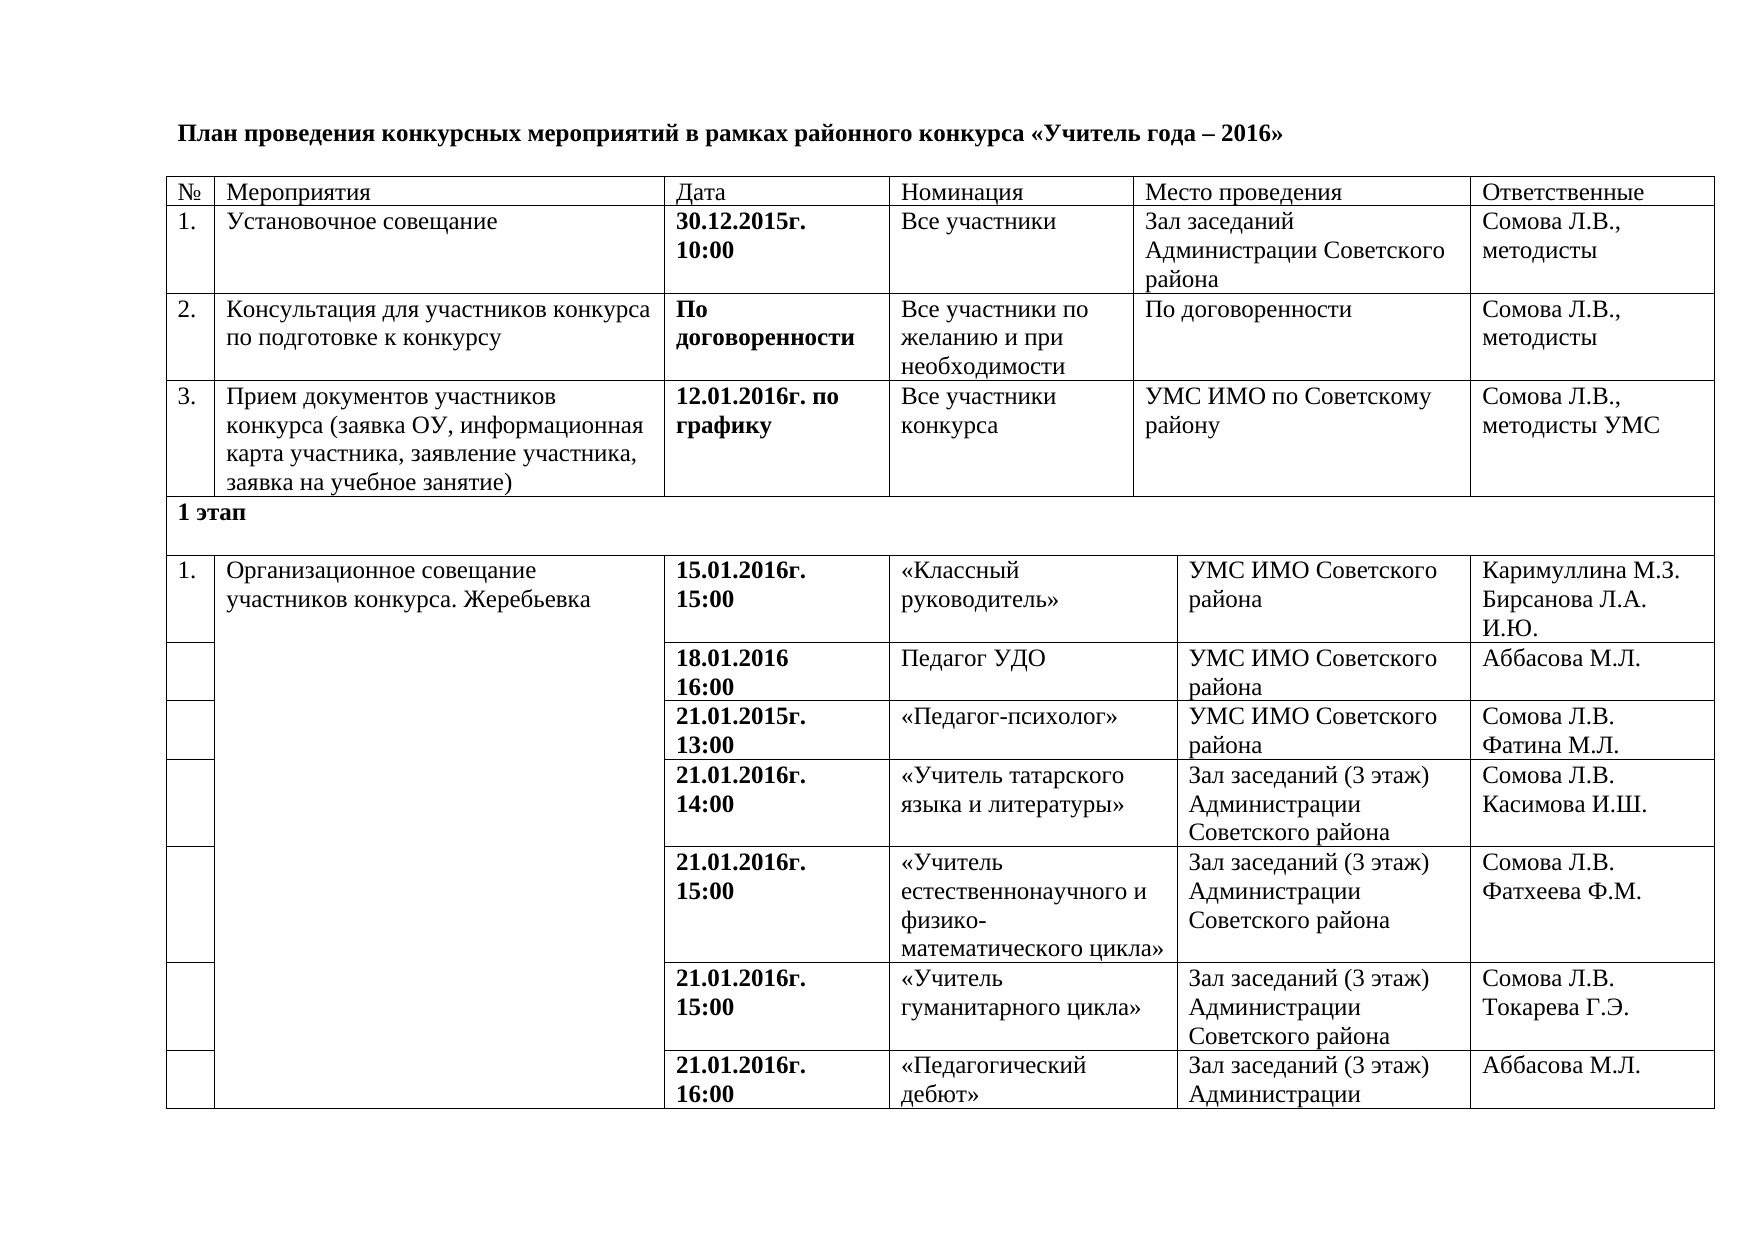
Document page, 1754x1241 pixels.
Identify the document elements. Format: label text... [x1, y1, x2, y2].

table_cell УМС ИМО Советского района [1178, 643, 1470, 700]
table_cell УМС ИМО Советского района [1178, 701, 1470, 759]
table_cell По договоренности [665, 294, 889, 380]
table_header Место проведения [1134, 177, 1470, 205]
table_cell 30.12.2015г. 10:00 [665, 206, 889, 293]
table_cell Все участники по желанию и при необходимости [890, 294, 1133, 380]
table_cell Зал заседаний (3 этаж) Администрации Советского района [1178, 847, 1470, 962]
table_cell «Классный руководитель» [890, 556, 1177, 642]
table_cell Организационное совещание участников конкурса. Жеребьевка [215, 556, 664, 1108]
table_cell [890, 1051, 1177, 1108]
table_cell Зал заседаний (3 этаж) Администрации Советского района [1178, 760, 1470, 846]
table_cell «Учитель татарского языка и литературы» [890, 760, 1177, 846]
table_cell Сомова Л.В., методисты УМС [1471, 381, 1714, 496]
table_cell Сомова Л.В. Токарева Г.Э. [1471, 963, 1714, 1049]
table_cell [167, 643, 214, 700]
table_cell [167, 760, 214, 846]
table_cell 18.01.2016 16:00 [665, 643, 889, 700]
table_cell 12.01.2016г. по графику [665, 381, 889, 496]
table_cell 1. [167, 556, 214, 642]
table_cell 1. [167, 206, 214, 293]
table_cell 21.01.2015г. 13:00 [665, 701, 889, 759]
table_cell 15.01.2016г. 15:00 [665, 556, 889, 642]
table_cell [167, 963, 214, 1049]
table_cell 1 этап [167, 497, 1714, 554]
table_cell Педагог УДО [890, 643, 1177, 700]
table_cell «Учитель гуманитарного цикла» [890, 963, 1177, 1049]
table_header Дата [665, 177, 889, 205]
table_cell Сомова Л.В. Фатхеева Ф.М. [1471, 847, 1714, 962]
table_header Номинация [890, 177, 1133, 205]
table_cell УМС ИМО по Советскому району [1134, 381, 1470, 496]
table_cell «Учитель естественнонаучного и физико-математического цикла» [890, 847, 1177, 962]
table_cell 21.01.2016г. 16:00 [665, 1051, 889, 1108]
table_cell 3. [167, 381, 214, 496]
table_cell Все участники [890, 206, 1133, 293]
table_cell Консультация для участников конкурса по подготовке к конкурсу [215, 294, 664, 380]
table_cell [1178, 1051, 1470, 1108]
table_cell Сомова Л.В., методисты [1471, 294, 1714, 380]
text План проведения конкурсных мероприятий в рамках районного конкурса «Учитель года – 2016» [177, 118, 1665, 147]
table_cell Зал заседаний Администрации Советского района [1134, 206, 1470, 293]
table_cell Аббасова М.Л. [1471, 1051, 1714, 1108]
table_cell Аббасова М.Л. [1471, 643, 1714, 700]
table_header Ответственные [1471, 177, 1714, 205]
table_cell 21.01.2016г. 15:00 [665, 847, 889, 962]
table_cell Сомова Л.В. Касимова И.Ш. [1471, 760, 1714, 846]
table_cell Сомова Л.В., методисты [1471, 206, 1714, 293]
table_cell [1178, 963, 1470, 1049]
table_cell «Педагог-психолог» [890, 701, 1177, 759]
table_header № [167, 177, 214, 205]
table_cell Каримуллина М.З. Бирсанова Л.А. И.Ю. [1471, 556, 1714, 642]
table_cell [167, 701, 214, 759]
table_cell Установочное совещание [215, 206, 664, 293]
table_cell [167, 1051, 214, 1108]
table_cell Прием документов участников конкурса (заявка ОУ, информационная карта участника, заявление участника, заявка на учебное занятие) [215, 381, 664, 496]
table_cell Сомова Л.В. Фатина М.Л. [1471, 701, 1714, 759]
table_cell [167, 847, 214, 962]
table_header Мероприятия [215, 177, 664, 205]
table_cell 21.01.2016г. 15:00 [665, 963, 889, 1049]
table_cell 2. [167, 294, 214, 380]
table_cell По договоренности [1134, 294, 1470, 380]
table_cell 21.01.2016г. 14:00 [665, 760, 889, 846]
table_cell УМС ИМО Советского района [1178, 556, 1470, 642]
table_cell Все участники конкурса [890, 381, 1133, 496]
